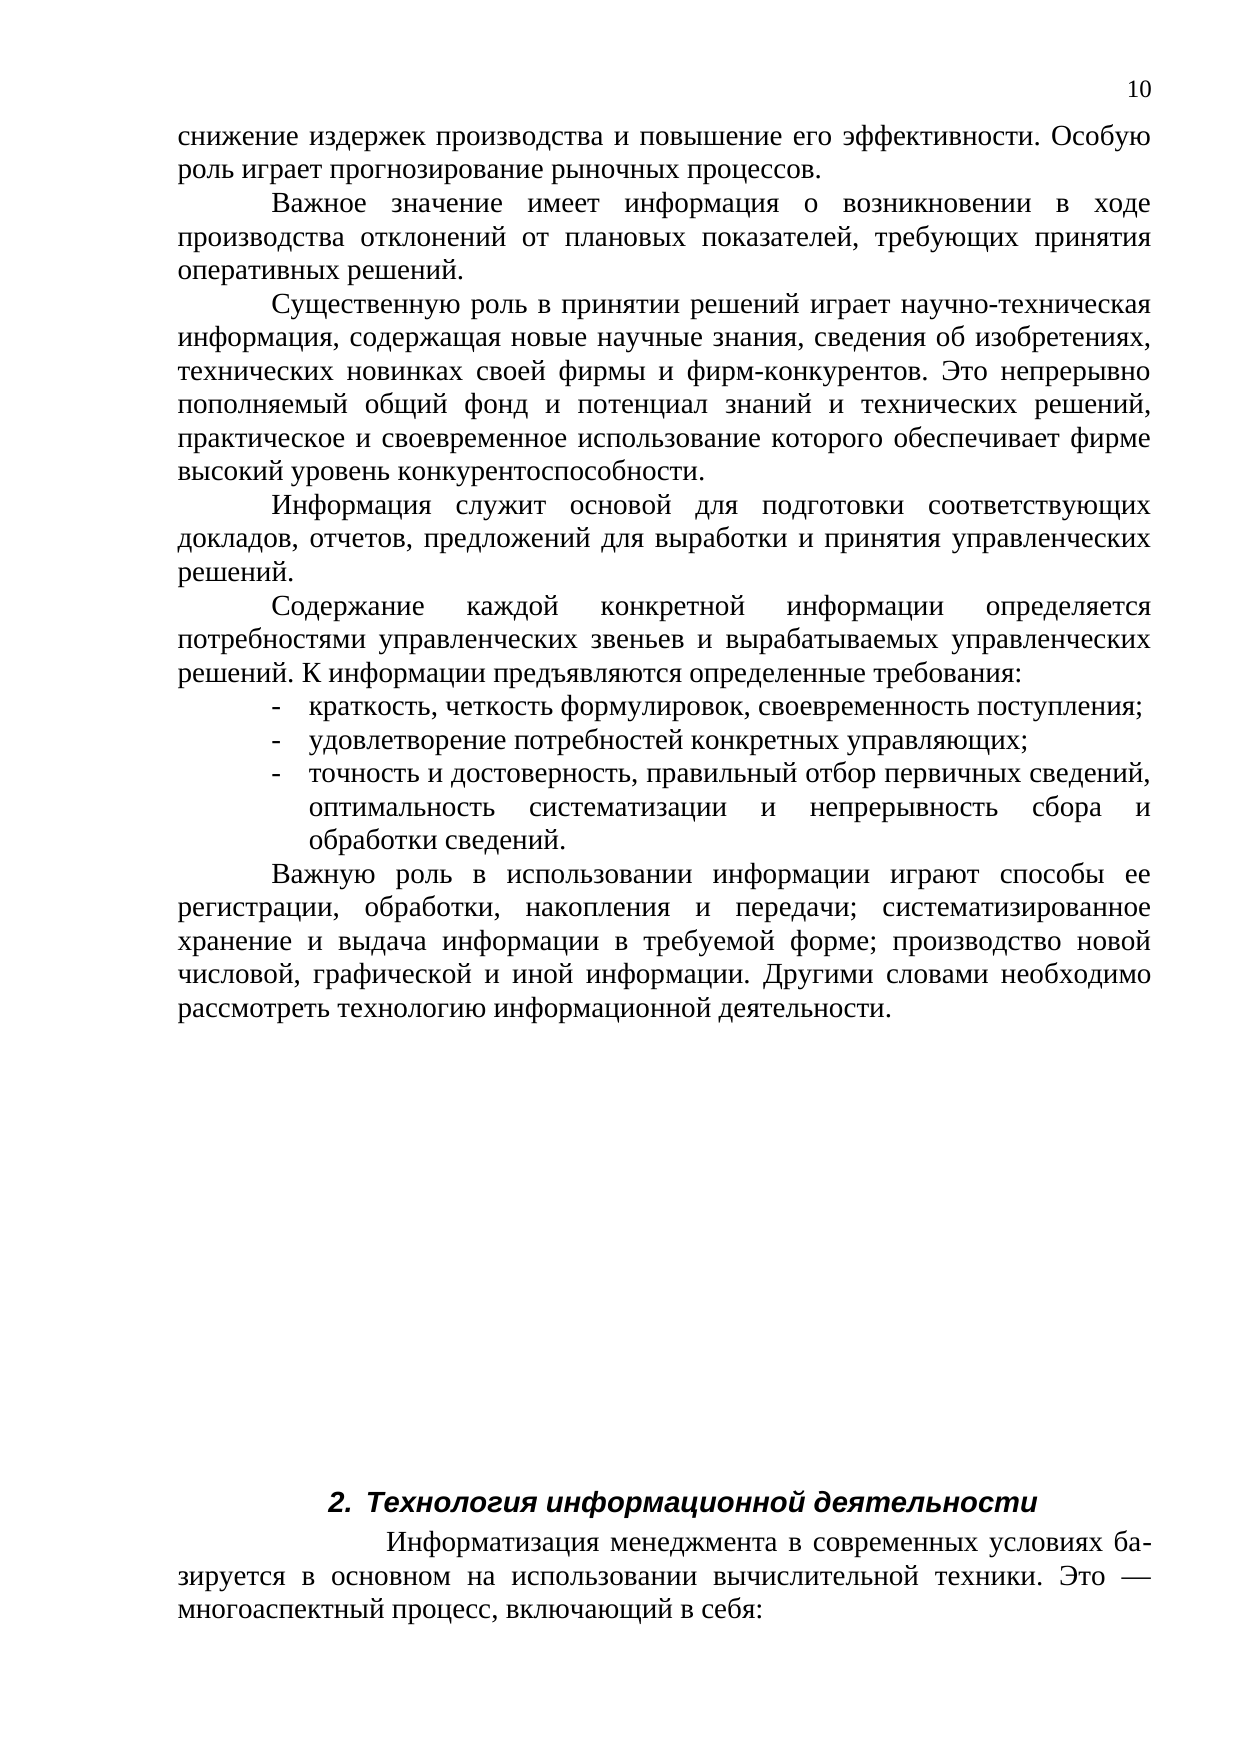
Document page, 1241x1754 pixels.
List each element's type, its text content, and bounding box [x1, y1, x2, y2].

text Информация служит основой для подготовки соответствующих докладов, отчетов, предложений для выработки и принятия управленческих решений. [177, 487, 1152, 588]
subtitle Технология информационной деятельности [215, 1485, 1152, 1518]
list краткость, четкость формулировок, своевременность поступления; [271, 688, 1152, 722]
text Важное значение имеет информация о возникновении в ходе производства отклонений от плановых показателей, требующих принятия оперативных решений. [177, 185, 1152, 286]
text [177, 118, 1152, 185]
text Важную роль в использовании информации играют способы ее регистрации, обработки, накопления и передачи; систематизированное хранение и выдача информации в требуемой форме; производство новой числовой, графической и иной информации. Другими словами необходимо рассмотреть технологию информационной деятельности. [177, 856, 1152, 1024]
text Содержание каждой конкретной информации определяется потребностями управленческих звеньев и вырабатываемых управленческих решений. К информации предъявляются определенные требования: [177, 588, 1152, 688]
list удовлетворение потребностей конкретных управляющих; [271, 722, 1152, 755]
text Существенную роль в принятии решений играет научно-техническая информация, содержащая новые научные знания, сведения об изобретениях, технических новинках своей фирмы и фирм-конкурентов. Это непрерывно пополняемый общий фонд и потенциал знаний и технических решений, практическое и своевременное использование которого обеспечивает фирме высокий уровень конкурентоспособности. [177, 286, 1152, 487]
list точность и достоверность, правильный отбор первичных сведений, оптимальность систематизации и непрерывность сбора и обработки сведений. [271, 755, 1152, 856]
text Информатизация менеджмента в современных условиях базируется в основном на использовании вычислительной техники. Это — многоаспектный процесс, включающий в себя: [177, 1524, 1152, 1625]
